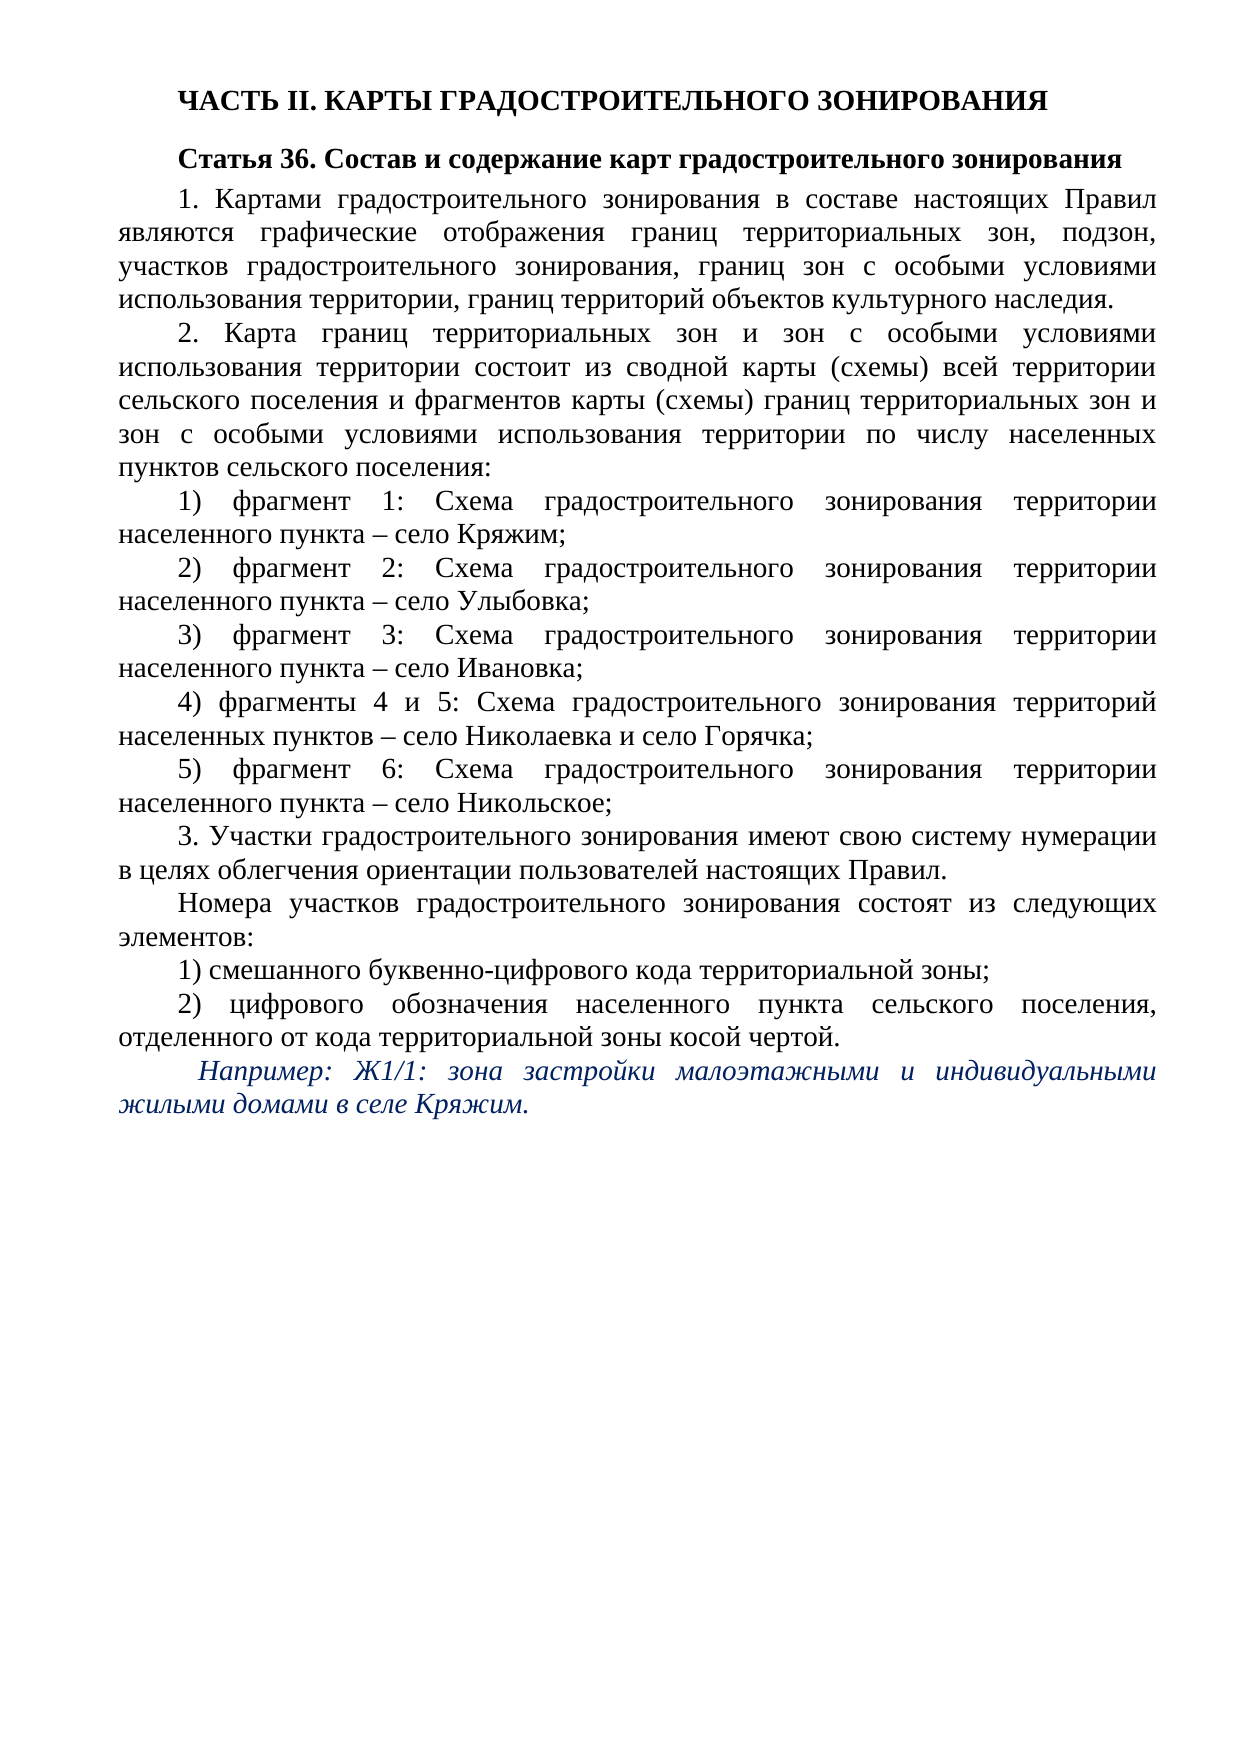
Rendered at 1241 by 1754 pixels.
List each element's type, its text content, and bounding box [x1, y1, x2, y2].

text Например: Ж1/1: зона застройки малоэтажными и индивидуальными жилыми домами в селе Кряжим. [118, 1053, 1157, 1120]
text 1) фрагмент 1: Схема градостроительного зонирования территории населенного пункта – село Кряжим; [118, 483, 1157, 550]
text 3. Участки градостроительного зонирования имеют свою систему нумерации в целях облегчения ориентации пользователей настоящих Правил. [118, 818, 1157, 885]
text 4) фрагменты 4 и 5: Схема градостроительного зонирования территорий населенных пунктов – село Николаевка и село Горячка; [118, 684, 1157, 751]
text 5) фрагмент 6: Схема градостроительного зонирования территории населенного пункта – село Никольское; [118, 751, 1157, 818]
subtitle ЧАСТЬ II. КАРТЫ ГРАДОСТРОИТЕЛЬНОГО ЗОНИРОВАНИЯ [118, 83, 1157, 116]
text 2) цифрового обозначения населенного пункта сельского поселения, отделенного от кода территориальной зоны косой чертой. [118, 986, 1157, 1053]
subtitle Статья 36. Состав и содержание карт градостроительного зонирования [118, 141, 1157, 175]
text 1. Картами градостроительного зонирования в составе настоящих Правил являются графические отображения границ территориальных зон, подзон, участков градостроительного зонирования, границ зон с особыми условиями использования территории, границ территорий объектов культурного наследия. [118, 181, 1157, 315]
text 2) фрагмент 2: Схема градостроительного зонирования территории населенного пункта – село Улыбовка; [118, 550, 1157, 617]
text 3) фрагмент 3: Схема градостроительного зонирования территории населенного пункта – село Ивановка; [118, 617, 1157, 684]
text 1) смешанного буквенно-цифрового кода территориальной зоны; [118, 952, 1157, 986]
text 2. Карта границ территориальных зон и зон с особыми условиями использования территории состоит из сводной карты (схемы) всей территории сельского поселения и фрагментов карты (схемы) границ территориальных зон и зон с особыми условиями использования территории по числу населенных пунктов сельского поселения: [118, 315, 1157, 483]
text Номера участков градостроительного зонирования состоят из следующих элементов: [118, 885, 1157, 952]
